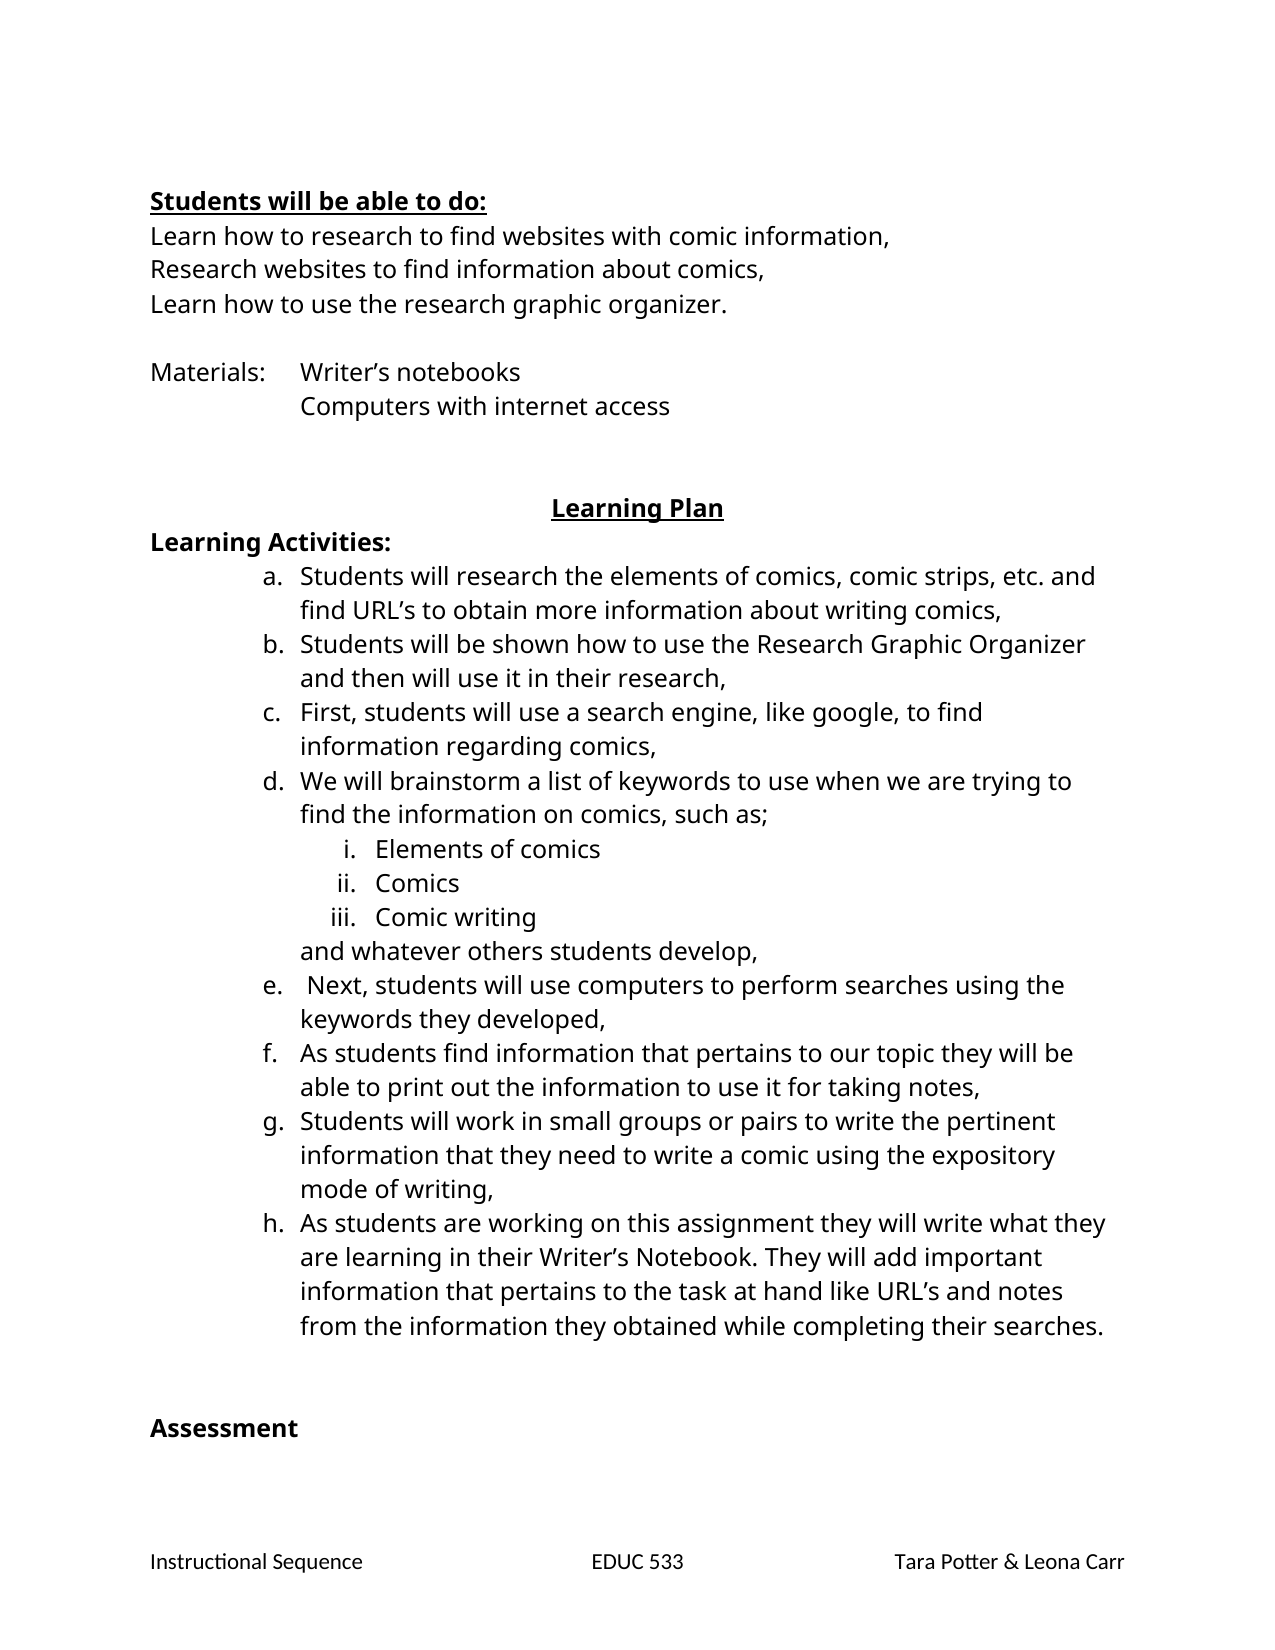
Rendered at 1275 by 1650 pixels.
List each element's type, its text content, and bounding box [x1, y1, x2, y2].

text Learn how to research to find websites with comic information, [150, 218, 1125, 252]
list We will brainstorm a list of keywords to use when we are trying to find the information on comics, such as; [262, 763, 1125, 831]
list As students find information that pertains to our topic they will be able to print out the information to use it for taking notes, [262, 1036, 1125, 1104]
list Elements of comics [356, 831, 1125, 865]
text Materials: Writer’s notebooks [150, 354, 1125, 388]
text Students will be able to do: [150, 184, 1125, 218]
text Assessment [150, 1410, 1125, 1444]
text Learn how to use the research graphic organizer. [150, 286, 1125, 320]
list Students will be shown how to use the Research Graphic Organizer and then will use it in their research, [262, 627, 1125, 695]
list Comics [356, 865, 1125, 899]
text Learning Plan [150, 491, 1125, 525]
text Computers with internet access [150, 388, 1125, 422]
list As students are working on this assignment they will write what they are learning in their Writer’s Notebook. They will add important information that pertains to the task at hand like URL’s and notes from the information they obtained while completing their searches. [262, 1206, 1125, 1342]
list Next, students will use computers to perform searches using the keywords they developed, [262, 967, 1125, 1036]
list First, students will use a search engine, like google, to find information regarding comics, [262, 695, 1125, 763]
list Students will research the elements of comics, comic strips, etc. and find URL’s to obtain more information about writing comics, [262, 559, 1125, 627]
list Comic writing [356, 899, 1125, 933]
text Research websites to find information about comics, [150, 252, 1125, 286]
list Students will work in small groups or pairs to write the pertinent information that they need to write a comic using the expository mode of writing, [262, 1104, 1125, 1206]
text Learning Activities: [150, 525, 1125, 559]
text and whatever others students develop, [300, 933, 1125, 967]
